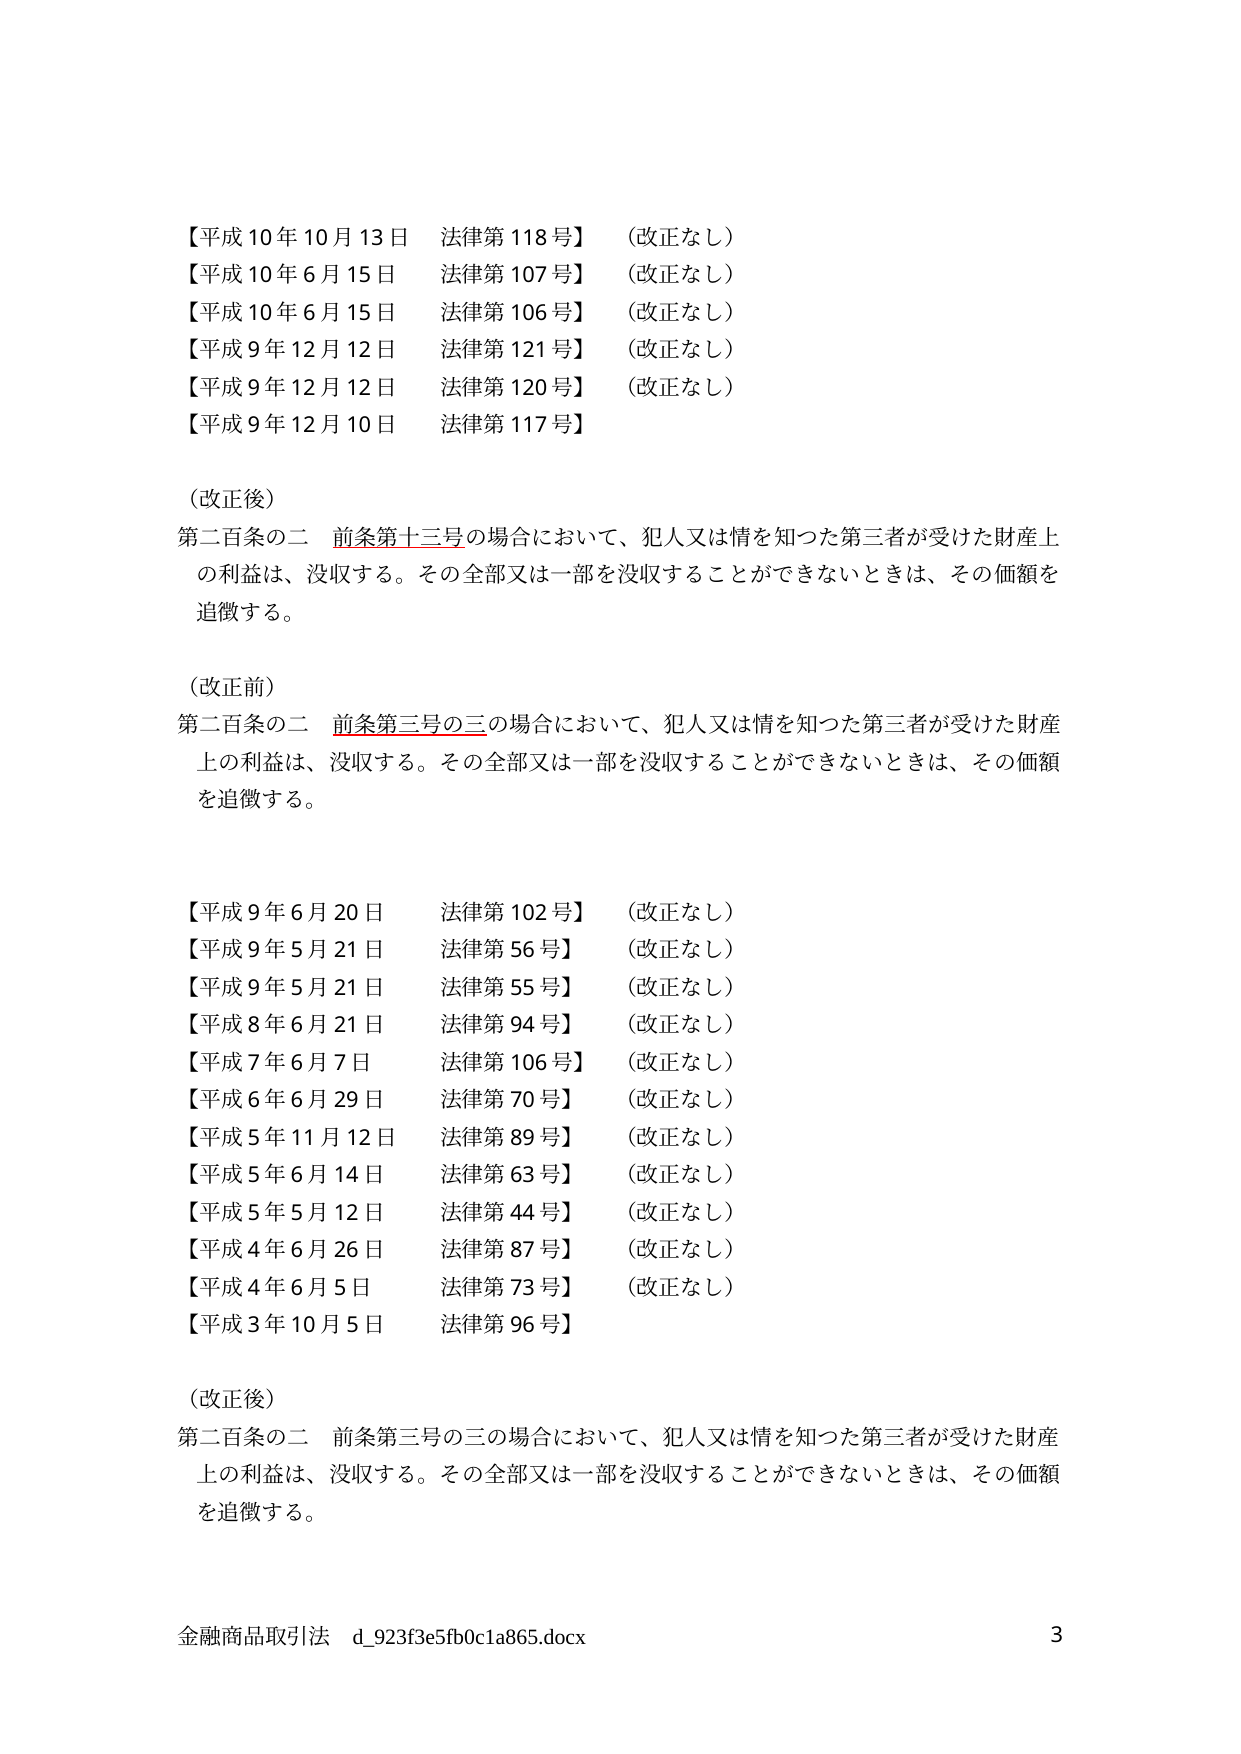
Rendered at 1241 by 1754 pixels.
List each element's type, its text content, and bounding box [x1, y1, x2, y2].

text 【平成9年12月12日 法律第121号】 （改正なし） [177, 329, 1063, 367]
text 第二百条の二 前条第三号の三の場合において、犯人又は情を知つた第三者が受けた財産上の利益は、没収する。その全部又は一部を没収することができないときは、その価額を追徴する。 [177, 704, 1063, 817]
text 第二百条の二 前条第十三号の場合において、犯人又は情を知つた第三者が受けた財産上の利益は、没収する。その全部又は一部を没収することができないときは、その価額を追徴する。 [177, 517, 1063, 629]
text 【平成9年5月21日 法律第55号】 （改正なし） [177, 967, 1063, 1004]
text 【平成3年10月5日 法律第96号】 [177, 1304, 1063, 1342]
text （改正前） [177, 667, 1063, 704]
text 【平成10年10月13日 法律第118号】 （改正なし） [177, 217, 1063, 254]
text 【平成9年5月21日 法律第56号】 （改正なし） [177, 929, 1063, 967]
text 【平成7年6月7日 法律第106号】 （改正なし） [177, 1042, 1063, 1079]
text 【平成8年6月21日 法律第94号】 （改正なし） [177, 1004, 1063, 1042]
text 【平成10年6月15日 法律第106号】 （改正なし） [177, 292, 1063, 329]
text 【平成6年6月29日 法律第70号】 （改正なし） [177, 1079, 1063, 1117]
text 【平成9年12月10日 法律第117号】 [177, 404, 1063, 442]
text 【平成5年11月12日 法律第89号】 （改正なし） [177, 1117, 1063, 1154]
text 【平成4年6月26日 法律第87号】 （改正なし） [177, 1229, 1063, 1267]
text 第二百条の二 前条第三号の三の場合において、犯人又は情を知つた第三者が受けた財産上の利益は、没収する。その全部又は一部を没収することができないときは、その価額を追徴する。 [177, 1417, 1063, 1529]
text 【平成5年5月12日 法律第44号】 （改正なし） [177, 1192, 1063, 1229]
text 【平成5年6月14日 法律第63号】 （改正なし） [177, 1154, 1063, 1192]
text 【平成10年6月15日 法律第107号】 （改正なし） [177, 254, 1063, 292]
text 【平成9年6月20日 法律第102号】 （改正なし） [177, 892, 1063, 929]
text 【平成4年6月5日 法律第73号】 （改正なし） [177, 1267, 1063, 1304]
text （改正後） [177, 1379, 1063, 1417]
text （改正後） [177, 479, 1063, 517]
text 【平成9年12月12日 法律第120号】 （改正なし） [177, 367, 1063, 404]
